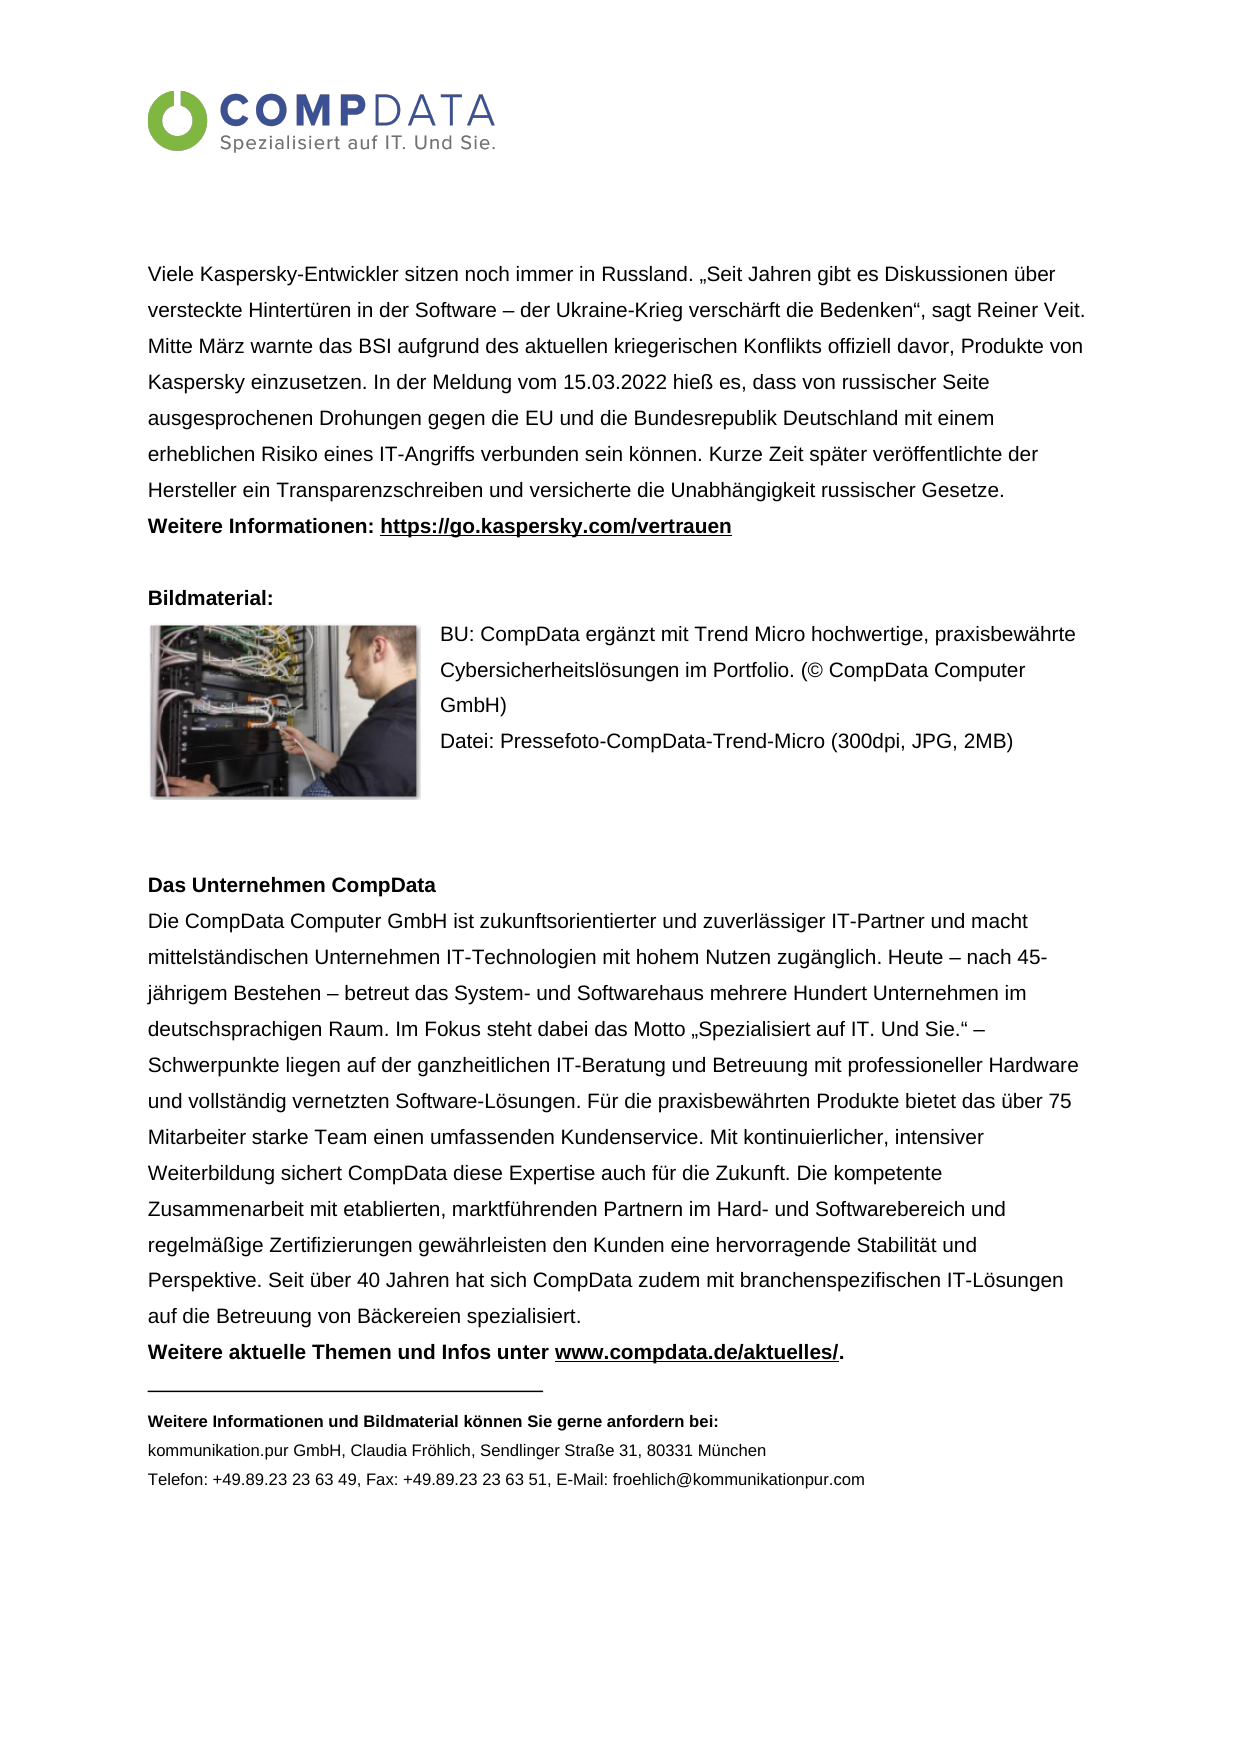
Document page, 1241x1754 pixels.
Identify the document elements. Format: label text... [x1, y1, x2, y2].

text Die CompData Computer GmbH ist zukunftsorientierter und zuverlässiger IT-Partner und macht mittelständischen Unternehmen IT-Technologien mit hohem Nutzen zugänglich. Heute – nach 45-jährigem Bestehen – betreut das System- und Softwarehaus mehrere Hundert Unternehmen im deutschsprachigen Raum. Im Fokus steht dabei das Motto „Spezialisiert auf IT. Und Sie.“ – Schwerpunkte liegen auf der ganzheitlichen IT-Beratung und Betreuung mit professioneller Hardware und vollständig vernetzten Software-Lösungen. Für die praxisbewährten Produkte bietet das über 75 Mitarbeiter starke Team einen umfassenden Kundenservice. Mit kontinuierlicher, intensiver Weiterbildung sichert CompData diese Expertise auch für die Zukunft. Die kompetente Zusammenarbeit mit etablierten, marktführenden Partnern im Hard- und Softwarebereich und regelmäßige Zertifizierungen gewährleisten den Kunden eine hervorragende Stabilität und Perspektive. Seit über 40 Jahren hat sich CompData zudem mit branchenspezifischen IT-Lösungen auf die Betreuung von Bäckereien spezialisiert. [148, 909, 1093, 1328]
text Bildmaterial: [148, 586, 1093, 609]
picture [146, 621, 421, 800]
text Weitere aktuelle Themen und Infos unter www.compdata.de/aktuelles/. [148, 1340, 1093, 1364]
text Weitere Informationen und Bildmaterial können Sie gerne anfordern bei: [148, 1412, 1093, 1431]
text Weitere Informationen: https://go.kaspersky.com/vertrauen [148, 514, 1093, 538]
text Telefon: +49.89.23 23 63 49, Fax: +49.89.23 23 63 51, E-Mail: froehlich@kommunikationpur.com [148, 1469, 1093, 1489]
text Datei: Pressefoto-CompData-Trend-Micro (300dpi, JPG, 2MB) [421, 729, 1093, 753]
text kommunikation.pur GmbH, Claudia Fröhlich, Sendlinger Straße 31, 80331 München [148, 1441, 1093, 1460]
text BU: CompData ergänzt mit Trend Micro hochwertige, praxisbewährte Cybersicherheitslösungen im Portfolio. (© CompData Computer GmbH) [421, 621, 1093, 717]
picture [147, 73, 506, 170]
text Das Unternehmen CompData [148, 873, 1093, 897]
text Viele Kaspersky-Entwickler sitzen noch immer in Russland. „Seit Jahren gibt es Diskussionen über versteckte Hintertüren in der Software – der Ukraine-Krieg verschärft die Bedenken“, sagt Reiner Veit. Mitte März warnte das BSI aufgrund des aktuellen kriegerischen Konflikts offiziell davor, Produkte von Kaspersky einzusetzen. In der Meldung vom 15.03.2022 hieß es, dass von russischer Seite ausgesprochenen Drohungen gegen die EU und die Bundesrepublik Deutschland mit einem erheblichen Risiko eines IT-Angriffs verbunden sein können. Kurze Zeit später veröffentlichte der Hersteller ein Transparenzschreiben und versicherte die Unabhängigkeit russischer Gesetze. [148, 262, 1093, 502]
